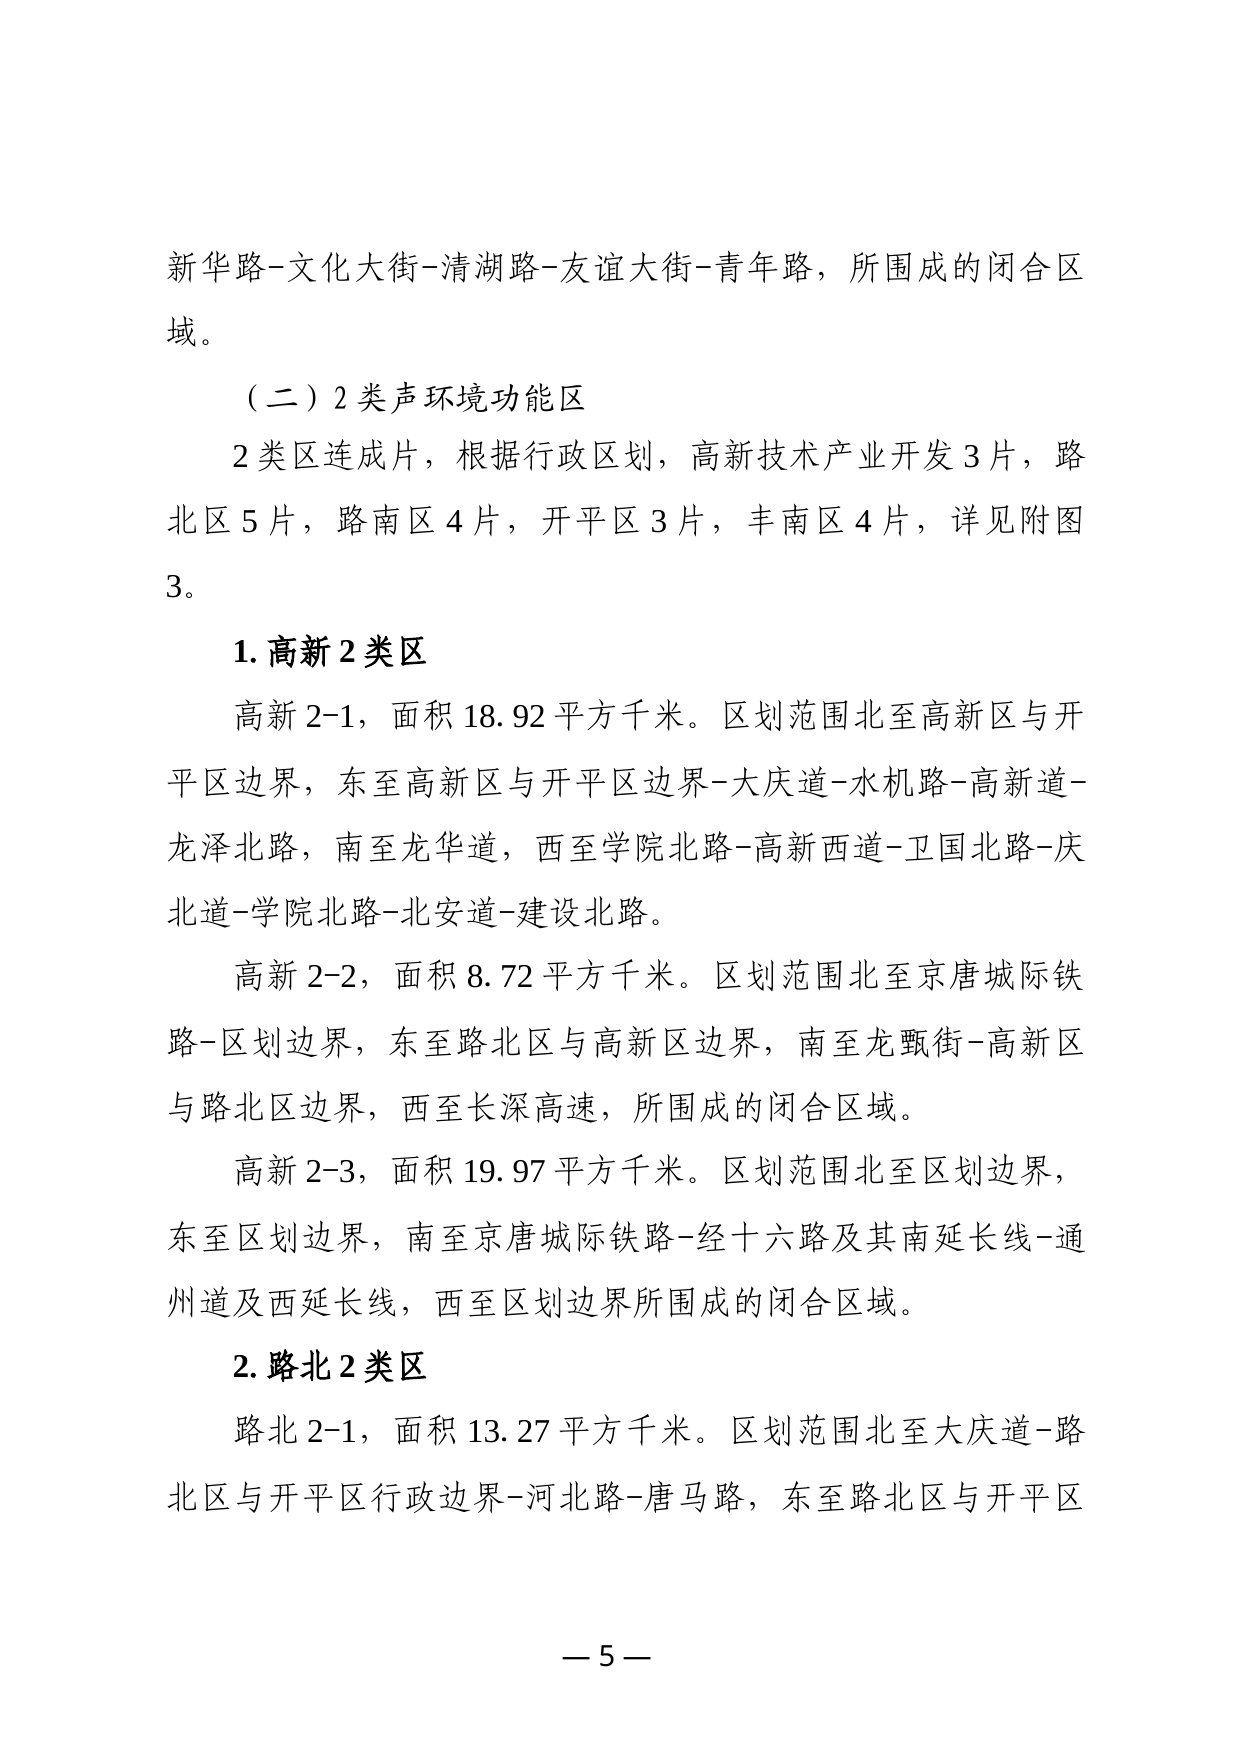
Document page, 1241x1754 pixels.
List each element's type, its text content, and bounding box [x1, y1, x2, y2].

text 1.高新2类区 [165, 617, 1087, 682]
text 2.路北2类区 [165, 1332, 1087, 1397]
text （二）2类声环境功能区 [165, 363, 1087, 422]
text 高新2-1，面积18.92平方千米。区划范围北至高新区与开平区边界，东至高新区与开平区边界-大庆道-水机路-高新道-龙泽北路，南至龙华道，西至学院北路-高新西道-卫国北路-庆北道-学院北路-北安道-建设北路。 [165, 682, 1087, 942]
text 高新2-2，面积8.72平方千米。区划范围北至京唐城际铁路-区划边界，东至路北区与高新区边界，南至龙甄街-高新区与路北区边界，西至长深高速，所围成的闭合区域。 [165, 942, 1087, 1137]
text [165, 1397, 1087, 1527]
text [165, 233, 1087, 363]
text 高新2-3，面积19.97平方千米。区划范围北至区划边界，东至区划边界，南至京唐城际铁路-经十六路及其南延长线-通州道及西延长线，西至区划边界所围成的闭合区域。 [165, 1137, 1087, 1332]
text 2类区连成片，根据行政区划，高新技术产业开发3片，路北区5片，路南区4片，开平区3片，丰南区4片，详见附图3。 [165, 422, 1087, 617]
